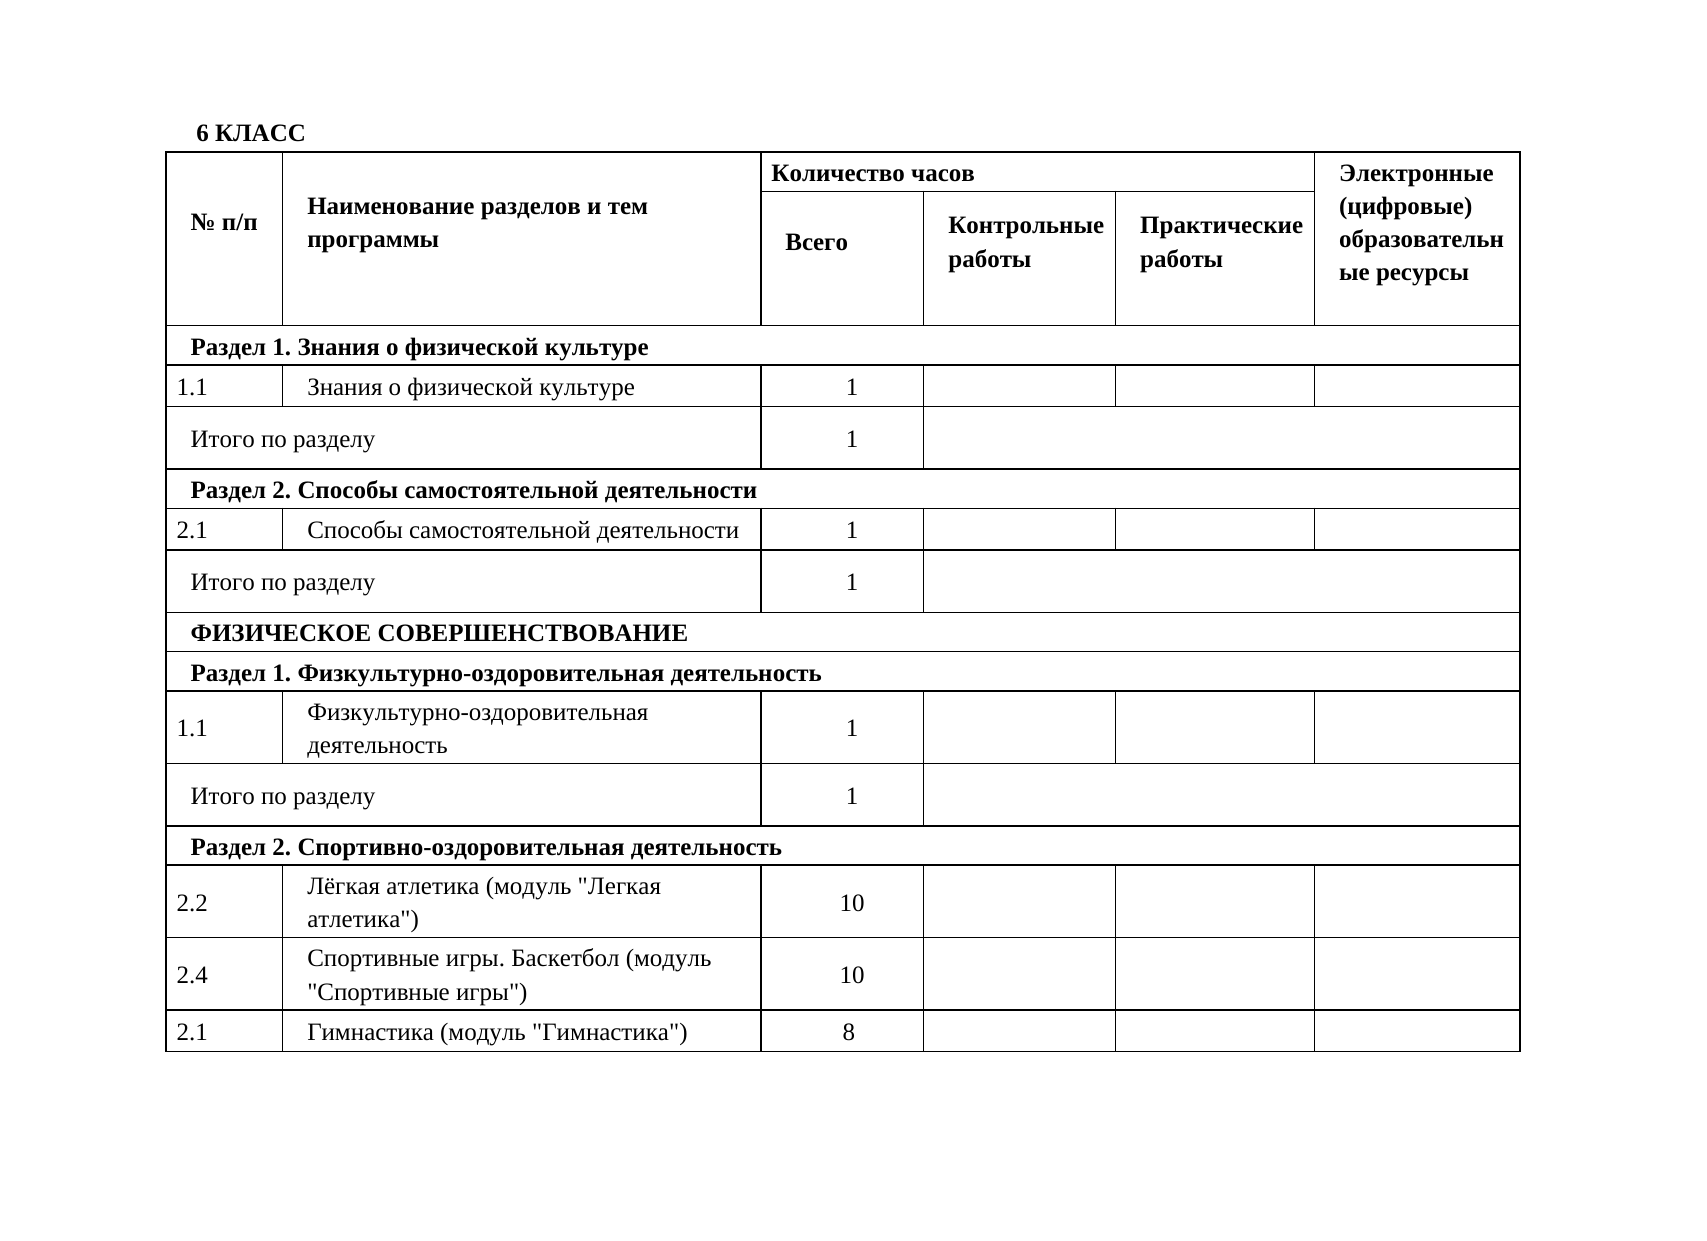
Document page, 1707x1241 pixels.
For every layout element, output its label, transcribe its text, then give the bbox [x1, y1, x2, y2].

table_cell Способы самостоятельной деятельности [283, 509, 760, 549]
table_cell 1 [762, 551, 923, 611]
table_cell [1116, 366, 1314, 406]
table_cell [924, 692, 1115, 763]
table_cell 1 [762, 509, 923, 549]
table_cell Раздел 2. Спортивно-оздоровительная деятельность [167, 827, 1519, 864]
table_cell 10 [762, 938, 923, 1009]
table_cell [1315, 509, 1519, 549]
table_cell Лёгкая атлетика (модуль "Легкая атлетика") [283, 866, 760, 937]
table_cell [1116, 1011, 1314, 1051]
table_cell Знания о физической культуре [283, 366, 760, 406]
table_cell 2.1 [167, 509, 282, 549]
table_cell Физкультурно-оздоровительная деятельность [283, 692, 760, 763]
table_header Наименование разделов и тем программы [283, 153, 760, 325]
table_cell [1116, 692, 1314, 763]
table_cell Спортивные игры. Баскетбол (модуль "Спортивные игры") [283, 938, 760, 1009]
table_cell Итого по разделу [167, 551, 760, 611]
table_cell Практические работы [1116, 192, 1314, 325]
table_header Количество часов [762, 153, 1314, 191]
table_cell [924, 866, 1115, 937]
table_cell [924, 551, 1519, 611]
table_cell Контрольные работы [924, 192, 1115, 325]
table_cell Итого по разделу [167, 407, 760, 468]
table_cell 1 [762, 407, 923, 468]
table_cell 2.2 [167, 866, 282, 937]
text 6 КЛАСС [190, 118, 1618, 147]
table_cell Раздел 2. Способы самостоятельной деятельности [167, 470, 1519, 507]
table_cell Раздел 1. Знания о физической культуре [167, 326, 1519, 364]
table_cell Всего [762, 192, 923, 325]
table_cell Раздел 1. Физкультурно-оздоровительная деятельность [167, 652, 1519, 690]
table_header Электронные (цифровые) образовательные ресурсы [1315, 153, 1519, 325]
table_cell 1 [762, 764, 923, 825]
table_cell 1.1 [167, 692, 282, 763]
table_cell 1 [762, 366, 923, 406]
table_cell [924, 764, 1519, 825]
table_cell 10 [762, 866, 923, 937]
table_header № п/п [167, 153, 282, 325]
table_cell 1 [762, 692, 923, 763]
table_cell Итого по разделу [167, 764, 760, 825]
table_cell [1116, 509, 1314, 549]
table_cell Гимнастика (модуль "Гимнастика") [283, 1011, 760, 1051]
table_cell 8 [762, 1011, 923, 1051]
table_cell [924, 1011, 1115, 1051]
table_cell 1.1 [167, 366, 282, 406]
table_cell [1315, 366, 1519, 406]
table_cell [924, 509, 1115, 549]
table_cell [1116, 938, 1314, 1009]
table_cell [924, 366, 1115, 406]
table_cell [924, 407, 1519, 468]
table_cell [1315, 938, 1519, 1009]
table_cell [1315, 692, 1519, 763]
table_cell ФИЗИЧЕСКОЕ СОВЕРШЕНСТВОВАНИЕ [167, 613, 1519, 651]
table_cell [1315, 866, 1519, 937]
table_cell 2.4 [167, 938, 282, 1009]
table_cell [924, 938, 1115, 1009]
table_cell [1116, 866, 1314, 937]
table_cell 2.1 [167, 1011, 282, 1051]
table_cell [1315, 1011, 1519, 1051]
